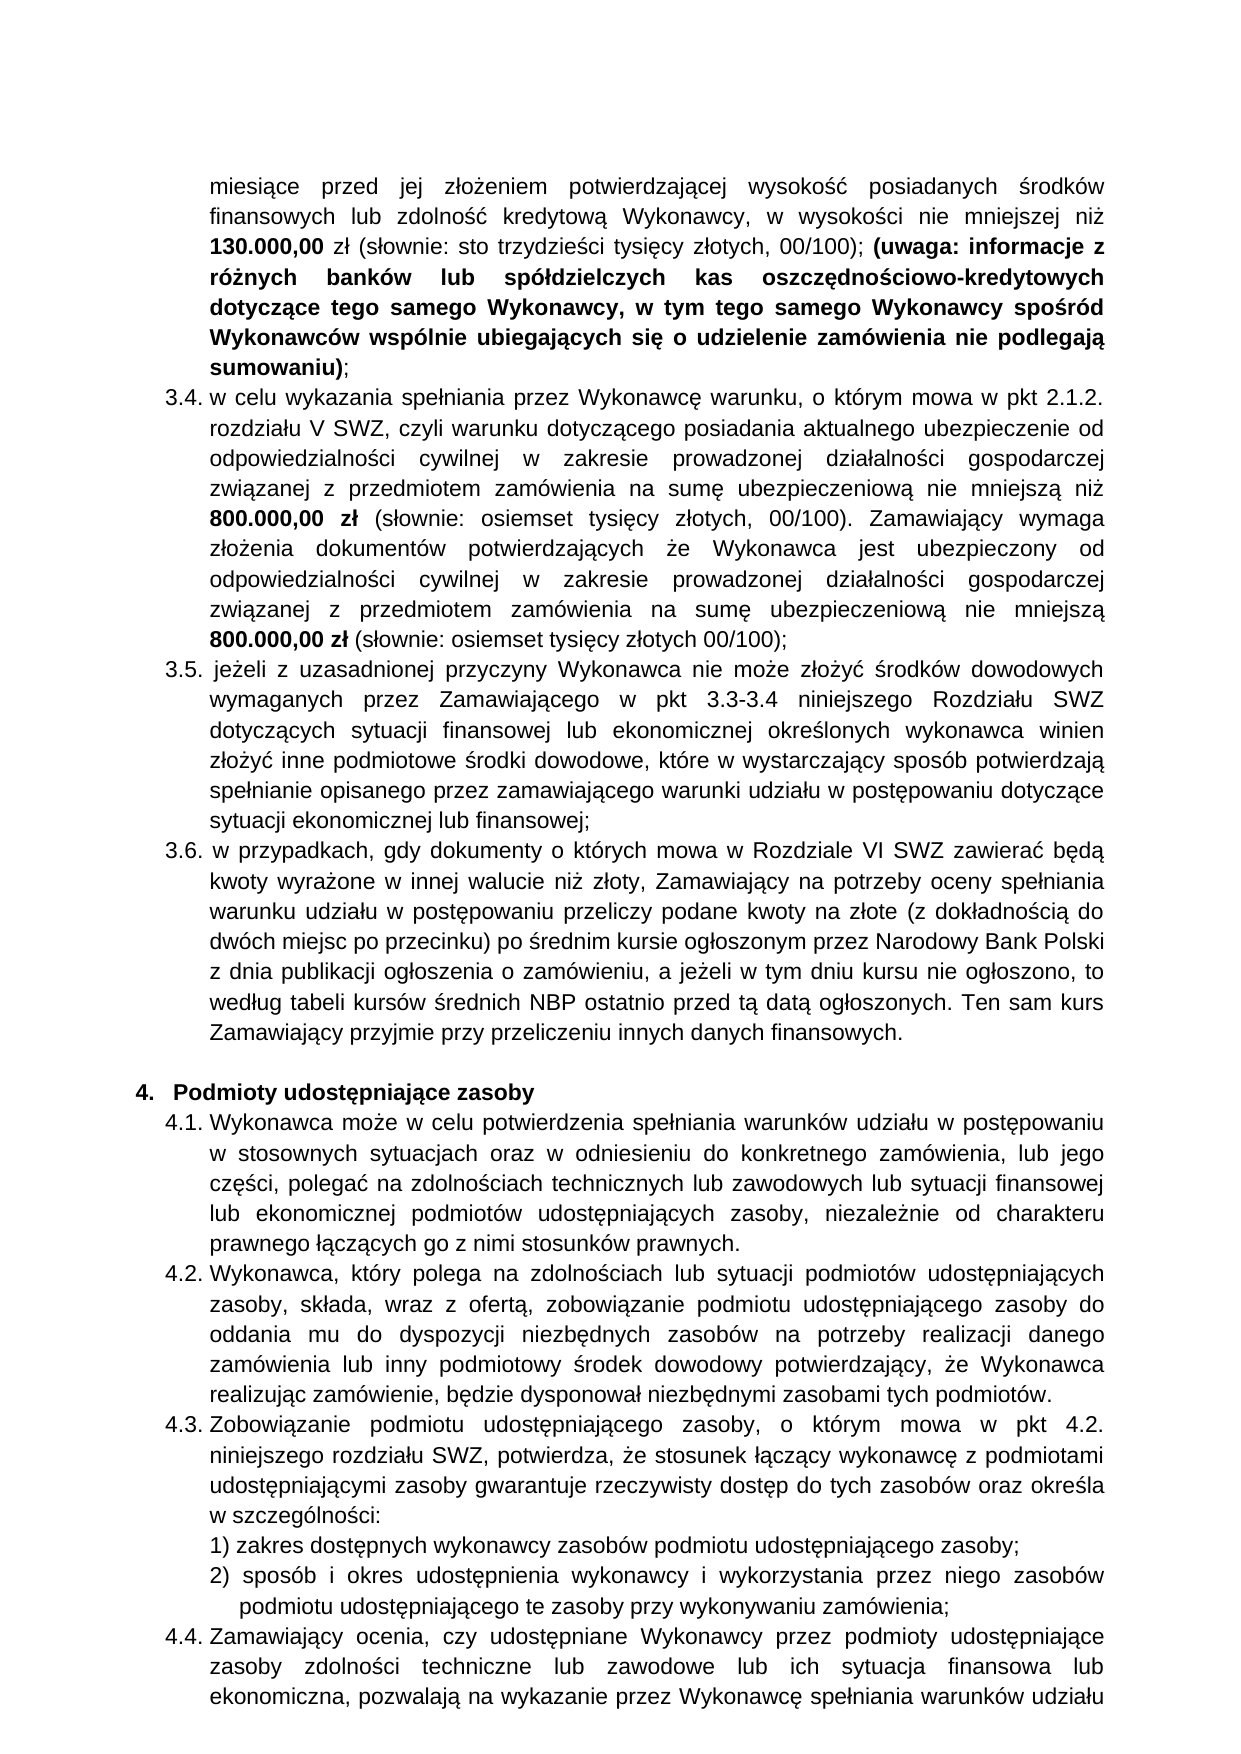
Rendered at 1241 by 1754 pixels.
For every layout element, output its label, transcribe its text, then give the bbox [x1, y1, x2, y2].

list Wykonawca, który polega na zdolnościach lub sytuacji podmiotów udostępniających zasoby, składa, wraz z ofertą, zobowiązanie podmiotu udostępniającego zasoby do oddania mu do dyspozycji niezbędnych zasobów na potrzeby realizacji danego zamówienia lub inny podmiotowy środek dowodowy potwierdzający, że Wykonawca realizując zamówienie, będzie dysponował niezbędnymi zasobami tych podmiotów. [165, 1260, 1105, 1408]
list w celu wykazania spełniania przez Wykonawcę warunku, o którym mowa w pkt 2.1.2. rozdziału V SWZ, czyli warunku dotyczącego posiadania aktualnego ubezpieczenie od odpowiedzialności cywilnej w zakresie prowadzonej działalności gospodarczej związanej z przedmiotem zamówienia na sumę ubezpieczeniową nie mniejszą niż 800.000,00 zł (słownie: osiemset tysięcy złotych, 00/100). Zamawiający wymaga złożenia dokumentów potwierdzających że Wykonawca jest ubezpieczony od odpowiedzialności cywilnej w zakresie prowadzonej działalności gospodarczej związanej z przedmiotem zamówienia na sumę ubezpieczeniową nie mniejszą 800.000,00 zł (słownie: osiemset tysięcy złotych 00/100); [165, 384, 1105, 652]
list 1) zakres dostępnych wykonawcy zasobów podmiotu udostępniającego zasoby; [209, 1532, 1105, 1559]
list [165, 173, 1105, 381]
list Podmioty udostępniające zasoby [135, 1079, 1105, 1106]
list Wykonawca może w celu potwierdzenia spełniania warunków udziału w postępowaniu w stosownych sytuacjach oraz w odniesieniu do konkretnego zamówienia, lub jego części, polegać na zdolnościach technicznych lub zawodowych lub sytuacji finansowej lub ekonomicznej podmiotów udostępniających zasoby, niezależnie od charakteru prawnego łączących go z nimi stosunków prawnych. [165, 1109, 1105, 1257]
text 3.6. w przypadkach, gdy dokumenty o których mowa w Rozdziale VI SWZ zawierać będą kwoty wyrażone w innej walucie niż złoty, Zamawiający na potrzeby oceny spełniania warunku udziału w postępowaniu przeliczy podane kwoty na złote (z dokładnością do dwóch miejsc po przecinku) po średnim kursie ogłoszonym przez Narodowy Bank Polski z dnia publikacji ogłoszenia o zamówieniu, a jeżeli w tym dniu kursu nie ogłoszono, to według tabeli kursów średnich NBP ostatnio przed tą datą ogłoszonych. Ten sam kurs Zamawiający przyjmie przy przeliczeniu innych danych finansowych. [165, 837, 1105, 1045]
list Zobowiązanie podmiotu udostępniającego zasoby, o którym mowa w pkt 4.2. niniejszego rozdziału SWZ, potwierdza, że stosunek łączący wykonawcę z podmiotami udostępniającymi zasoby gwarantuje rzeczywisty dostęp do tych zasobów oraz określa w szczególności: [165, 1411, 1105, 1528]
text 3.5. jeżeli z uzasadnionej przyczyny Wykonawca nie może złożyć środków dowodowych wymaganych przez Zamawiającego w pkt 3.3-3.4 niniejszego Rozdziału SWZ dotyczących sytuacji finansowej lub ekonomicznej określonych wykonawca winien złożyć inne podmiotowe środki dowodowe, które w wystarczający sposób potwierdzają spełnianie opisanego przez zamawiającego warunki udziału w postępowaniu dotyczące sytuacji ekonomicznej lub finansowej; [165, 656, 1105, 834]
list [165, 1623, 1105, 1710]
list 2) sposób i okres udostępnienia wykonawcy i wykorzystania przez niego zasobów podmiotu udostępniającego te zasoby przy wykonywaniu zamówienia; [209, 1562, 1105, 1619]
